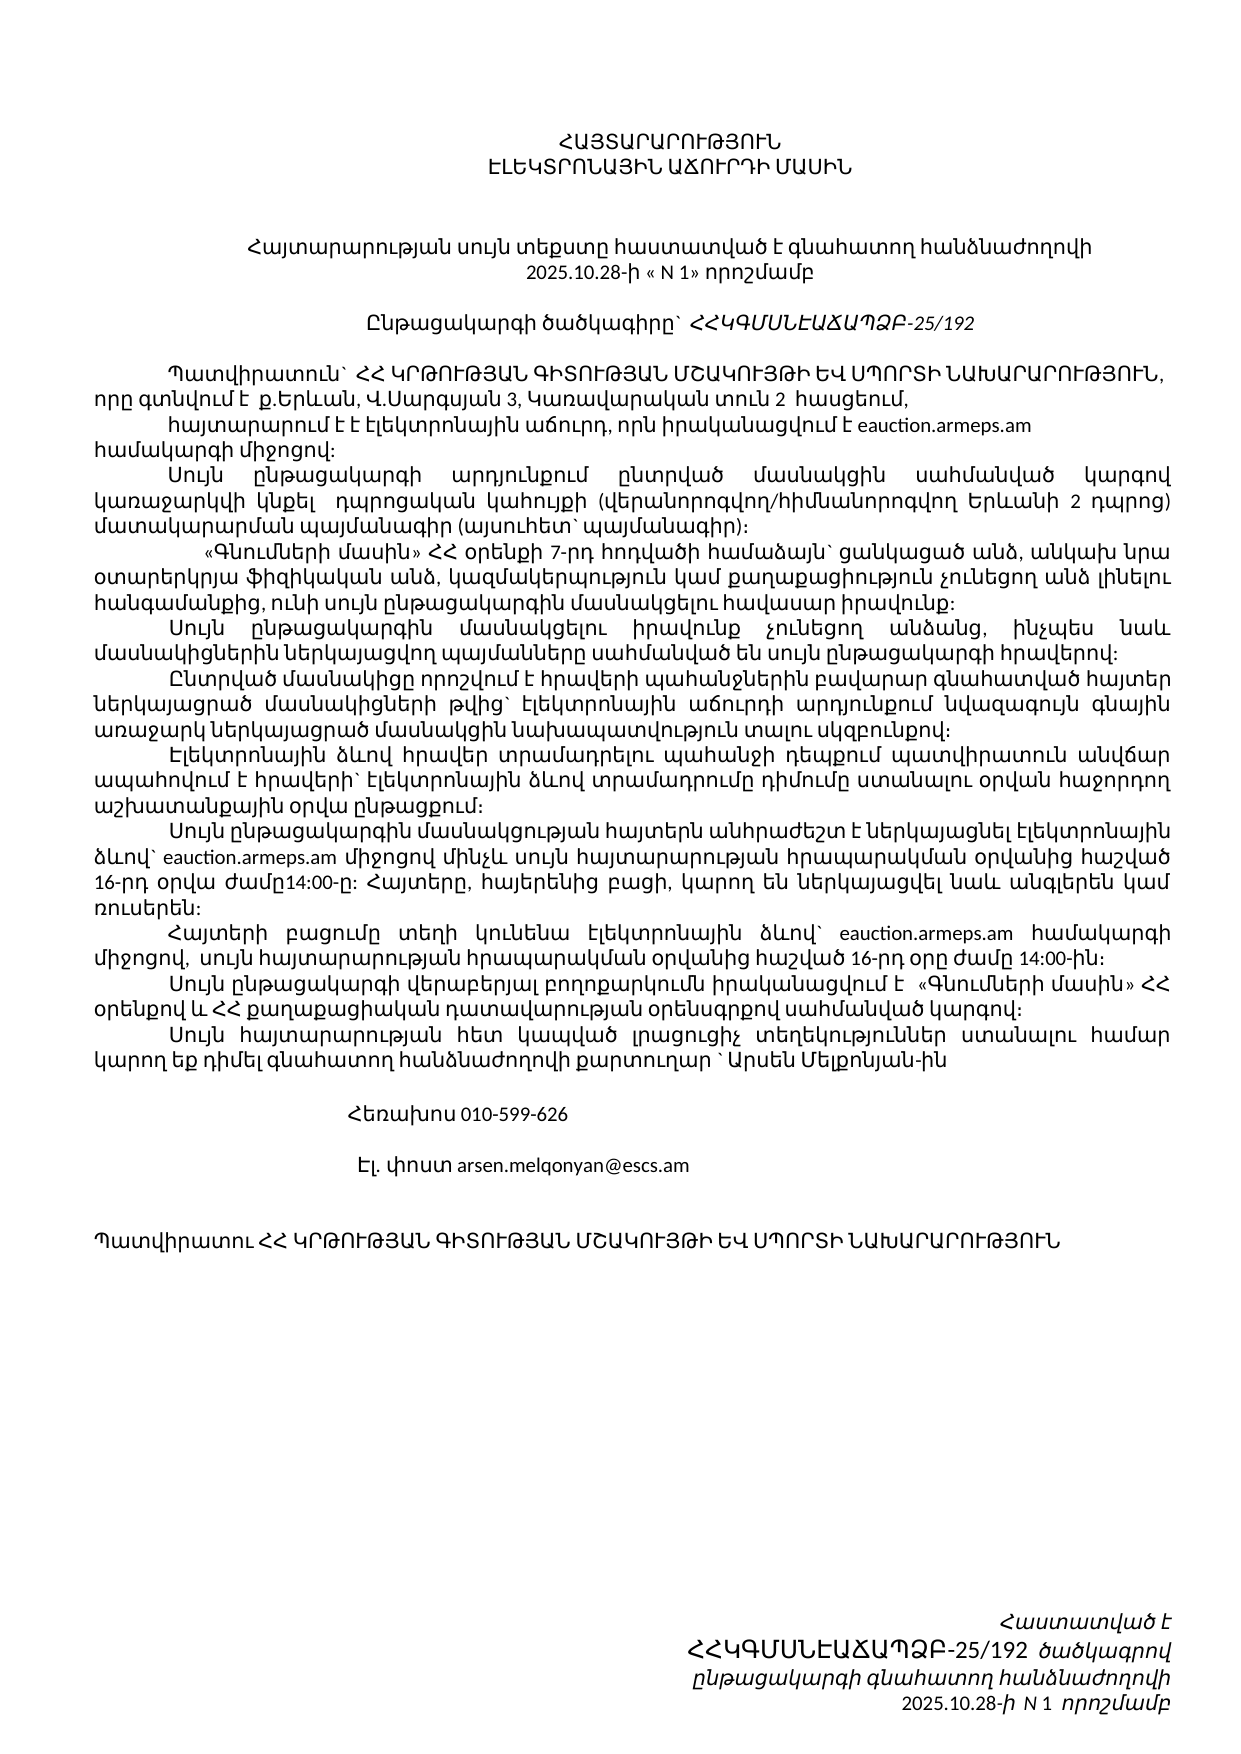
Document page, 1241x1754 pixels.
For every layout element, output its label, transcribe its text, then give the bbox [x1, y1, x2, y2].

text Հաստատված է [94, 1609, 1171, 1634]
text Հեռախոս 010-599-626 [94, 1101, 1171, 1126]
text ՀՀԿԳՄՍՆԷԱՃԱՊՁԲ-25/192 ծածկագրով [94, 1634, 1171, 1665]
text Հայտարարության սույն տեքստը հաստատված է գնահատող հանձնաժողովի [94, 234, 1171, 259]
text ՀԱՅՏԱՐԱՐՈՒԹՅՈՒՆ [94, 129, 1171, 154]
text Էլեկտրոնային ձևով հրավեր տրամադրելու պահանջի դեպքում պատվիրատուն անվճար ապահովում է հրավերի` էլեկտրոնային ձևով տրամադրումը դիմումը ստանալու օրվան հաջորդող աշխատանքային օրվա ընթացքում։ [94, 742, 1171, 818]
text 2025.10.28 -ի N 1 որոշմամբ [94, 1690, 1171, 1716]
text Պատվիրատու ՀՀ ԿՐԹՈՒԹՅԱՆ ԳԻՏՈՒԹՅԱՆ ՄՇԱԿՈՒՅԹԻ ԵՎ ՍՊՈՐՏԻ ՆԱԽԱՐԱՐՈՒԹՅՈՒՆ [94, 1228, 1171, 1253]
text Պատվիրատուն` ՀՀ ԿՐԹՈՒԹՅԱՆ ԳԻՏՈՒԹՅԱՆ ՄՇԱԿՈՒՅԹԻ ԵՎ ՍՊՈՐՏԻ ՆԱԽԱՐԱՐՈՒԹՅՈՒՆ, որը գտնվում է ք.Երևան, Վ.Սարգսյան 3, Կառավարական տուն 2 հասցեում, [94, 361, 1171, 412]
text Սույն հայտարարության հետ կապված լրացուցիչ տեղեկություններ ստանալու համար կարող եք դիմել գնահատող հանձնաժողովի քարտուղար ` Արսեն Մելքոնյան-ին [94, 1022, 1171, 1073]
text Ընտրված մասնակիցը որոշվում է հրավերի պահանջներին բավարար գնահատված հայտեր ներկայացրած մասնակիցների թվից` էլեկտրոնային աճուրդի արդյունքում նվազագույն գնային առաջարկ ներկայացրած մասնակցին նախապատվություն տալու սկզբունքով։ [94, 666, 1171, 742]
text Սույն ընթացակարգին մասնակցության հայտերն անհրաժեշտ է ներկայացնել էլեկտրոնային ձևով` eauction.armeps.am միջոցով մինչև սույն հայտարարության հրապարակման օրվանից հաշված 16-րդ օրվա ժամը14:00-ը: Հայտերը, հայերենից բացի, կարող են ներկայացվել նաև անգլերեն կամ ռուսերեն: [94, 818, 1171, 920]
text Սույն ընթացակարգի արդյունքում ընտրված մասնակցին սահմանված կարգով կառաջարկվի կնքել դպրոցական կահույքի (վերանորոգվող/հիմնանորոգվող Երևանի 2 դպրոց) մատակարարման պայմանագիր (այսուհետ` պայմանագիր)։ [94, 463, 1171, 539]
text «Գնումների մասին» ՀՀ օրենքի 7-րդ հոդվածի համաձայն` ցանկացած անձ, անկախ նրա օտարերկրյա ֆիզիկական անձ, կազմակերպություն կամ քաղաքացիություն չունեցող անձ լինելու հանգամանքից, ունի սույն ընթացակարգին մասնակցելու հավասար իրավունք: [94, 539, 1171, 615]
text ընթացակարգի գնահատող հանձնաժողովի [94, 1665, 1171, 1690]
text Սույն ընթացակարգի վերաբերյալ բողոքարկումն իրականացվում է «Գնումների մասին» ՀՀ օրենքով և ՀՀ քաղաքացիական դատավարության օրենսգրքով սահմանված կարգով։ [94, 971, 1171, 1022]
text Հայտերի բացումը տեղի կունենա էլեկտրոնային ձևով` eauction.armeps.am համակարգի միջոցով, սույն հայտարարության հրապարակման օրվանից հաշված 16-րդ օրը ժամը 14:00-ին։ [94, 920, 1171, 971]
text Սույն ընթացակարգին մասնակցելու իրավունք չունեցող անձանց, ինչպես նաև մասնակիցներին ներկայացվող պայմանները սահմանված են սույն ընթացակարգի հրավերով: [94, 615, 1171, 666]
text 2025.10.28 -ի « N 1» որոշմամբ [94, 259, 1171, 285]
text Ընթացակարգի ծածկագիրը` ՀՀԿԳՄՍՆԷԱՃԱՊՁԲ-25/192 [94, 310, 1171, 336]
text ԷԼԵԿՏՐՈՆԱՅԻՆ ԱՃՈՒՐԴԻ ՄԱՍԻՆ [94, 154, 1171, 180]
text հայտարարում է է էլեկտրոնային աճուրդ, որն իրականացվում է eauction.armeps.am համակարգի միջոցով: [94, 412, 1171, 463]
text Էլ. փոստ arsen.melqonyan@escs.am [94, 1152, 1171, 1177]
